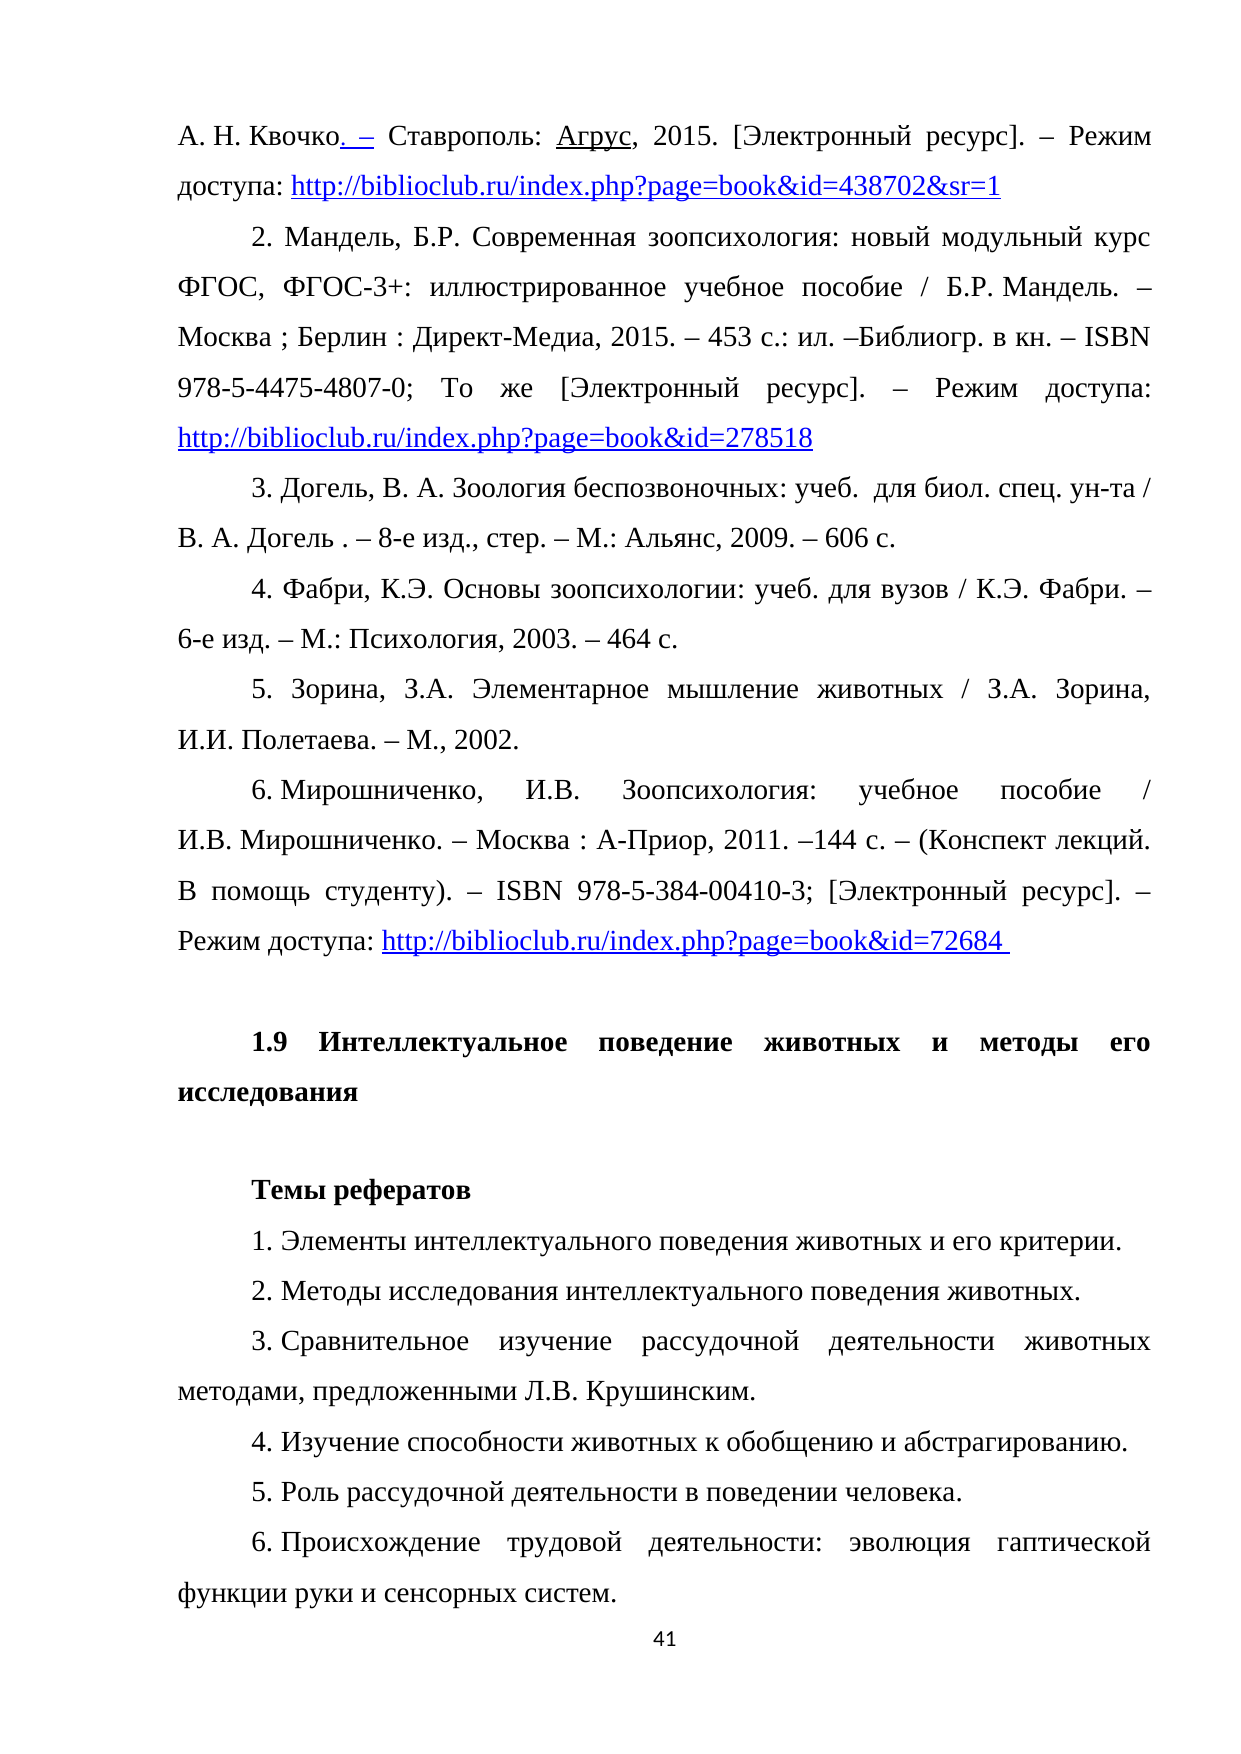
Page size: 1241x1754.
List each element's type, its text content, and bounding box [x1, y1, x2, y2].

text 6. Мирошниченко, И.В. Зоопсихология: учебное пособие / И.В. Мирошниченко. – Москва : А-Приор, 2011. –144 с. – (Конспект лекций. В помощь студенту). – ISBN 978-5-384-00410-3; [Электронный ресурс]. – Режим доступа: http://biblioclub.ru/index.php?page=book&id=72684 [177, 772, 1152, 957]
list Роль рассудочной деятельности в поведении человека. [177, 1474, 1152, 1508]
list Изучение способности животных к обобщению и абстрагированию. [177, 1424, 1152, 1457]
text Темы рефератов [177, 1172, 1152, 1206]
list Происхождение трудовой деятельности: эволюция гаптической функции руки и сенсорных систем. [177, 1524, 1152, 1608]
text 4. Фабри, К.Э. Основы зоопсихологии: учеб. для вузов / К.Э. Фабри. – 6-е изд. – М.: Психология, 2003. – 464 с. [177, 571, 1152, 655]
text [177, 118, 1152, 202]
text 2. Мандель, Б.Р. Современная зоопсихология: новый модульный курс ФГОС, ФГОС-3+: иллюстрированное учебное пособие / Б.Р. Мандель. –Москва ; Берлин : Директ-Медиа, 2015. – 453 с.: ил. –Библиогр. в кн. – ISBN 978-5-4475-4807-0; То же [Электронный ресурс]. – Режим доступа: http://biblioclub.ru/index.php?page=book&id=278518 [177, 219, 1152, 453]
text 3. Догель, В. А. Зоология беспозвоночных: учеб. для биол. спец. ун-та / В. А. Догель . – 8-е изд., стер. – М.: Альянс, 2009. – 606 с. [177, 470, 1152, 554]
subtitle 1.9 Интеллектуальное поведение животных и методы его исследования [177, 1024, 1152, 1108]
list Сравнительное изучение рассудочной деятельности животных методами, предложенными Л.В. Крушинским. [177, 1323, 1152, 1407]
list Методы исследования интеллектуального поведения животных. [177, 1273, 1152, 1306]
list Элементы интеллектуального поведения животных и его критерии. [177, 1223, 1152, 1256]
text 5. Зорина, З.А. Элементарное мышление животных / З.А. Зорина, И.И. Полетаева. – М., 2002. [177, 672, 1152, 755]
